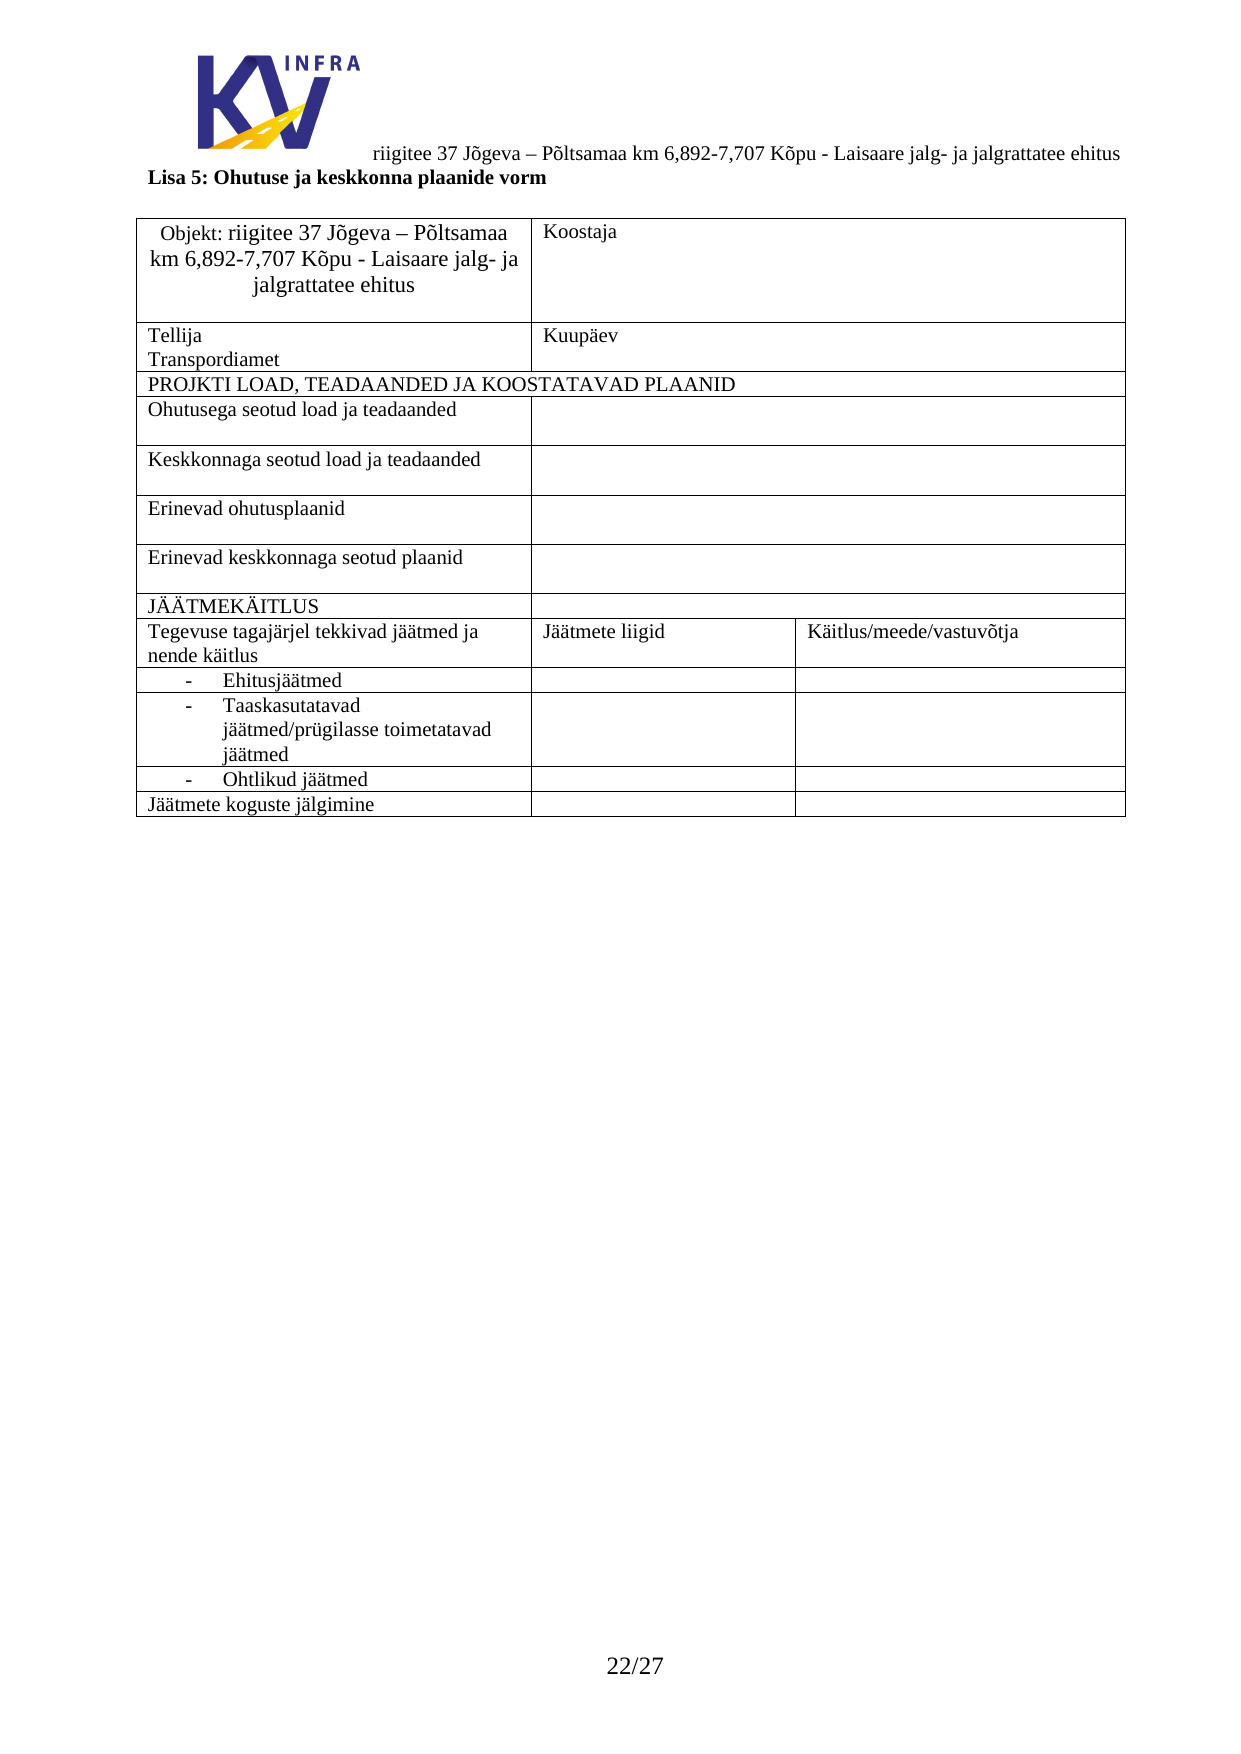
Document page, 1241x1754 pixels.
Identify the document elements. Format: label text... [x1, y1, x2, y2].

table_cell [532, 496, 1125, 544]
table_cell [532, 668, 795, 692]
table_header Objekt: riigitee 37 Jõgeva – Põltsamaa km 6,892-7,707 Kõpu - Laisaare jalg- ja jalgrattatee ehitus [137, 219, 531, 322]
table_cell Kuupäev [532, 323, 1125, 371]
table_cell Tegevuse tagajärjel tekkivad jäätmed ja nende käitlus [137, 619, 531, 667]
table_cell Ehitusjäätmed [137, 668, 531, 692]
subtitle Lisa 5: Ohutuse ja keskkonna plaanide vorm [148, 165, 1122, 189]
table_cell Keskkonnaga seotud load ja teadaanded [137, 446, 531, 494]
table_cell [796, 693, 1125, 766]
table_cell [532, 693, 795, 766]
table_cell [532, 397, 1125, 445]
table_cell Jäätmete koguste jälgimine [137, 792, 531, 816]
table_cell [796, 767, 1125, 791]
table_cell [796, 792, 1125, 816]
table_cell Jäätmete liigid [532, 619, 795, 667]
table_cell [532, 545, 1125, 593]
table_cell [532, 767, 795, 791]
table_cell [532, 792, 795, 816]
table_cell [796, 668, 1125, 692]
table_cell JÄÄTMEKÄITLUS [137, 594, 531, 618]
table_cell Ohutusega seotud load ja teadaanded [137, 397, 531, 445]
table_cell Erinevad ohutusplaanid [137, 496, 531, 544]
table_cell Käitlus/meede/vastuvõtja [796, 619, 1125, 667]
table_header Koostaja [532, 219, 1125, 322]
table_cell Ohtlikud jäätmed [137, 767, 531, 791]
picture [185, 44, 373, 161]
table_cell [532, 446, 1125, 494]
table_cell Taaskasutatavad jäätmed/prügilasse toimetatavad jäätmed [137, 693, 531, 766]
table_cell [532, 594, 1125, 618]
table_cell Erinevad keskkonnaga seotud plaanid [137, 545, 531, 593]
table_cell Tellija Transpordiamet [137, 323, 531, 371]
table_cell PROJKTI LOAD, TEADAANDED JA KOOSTATAVAD PLAANID [137, 372, 1125, 396]
